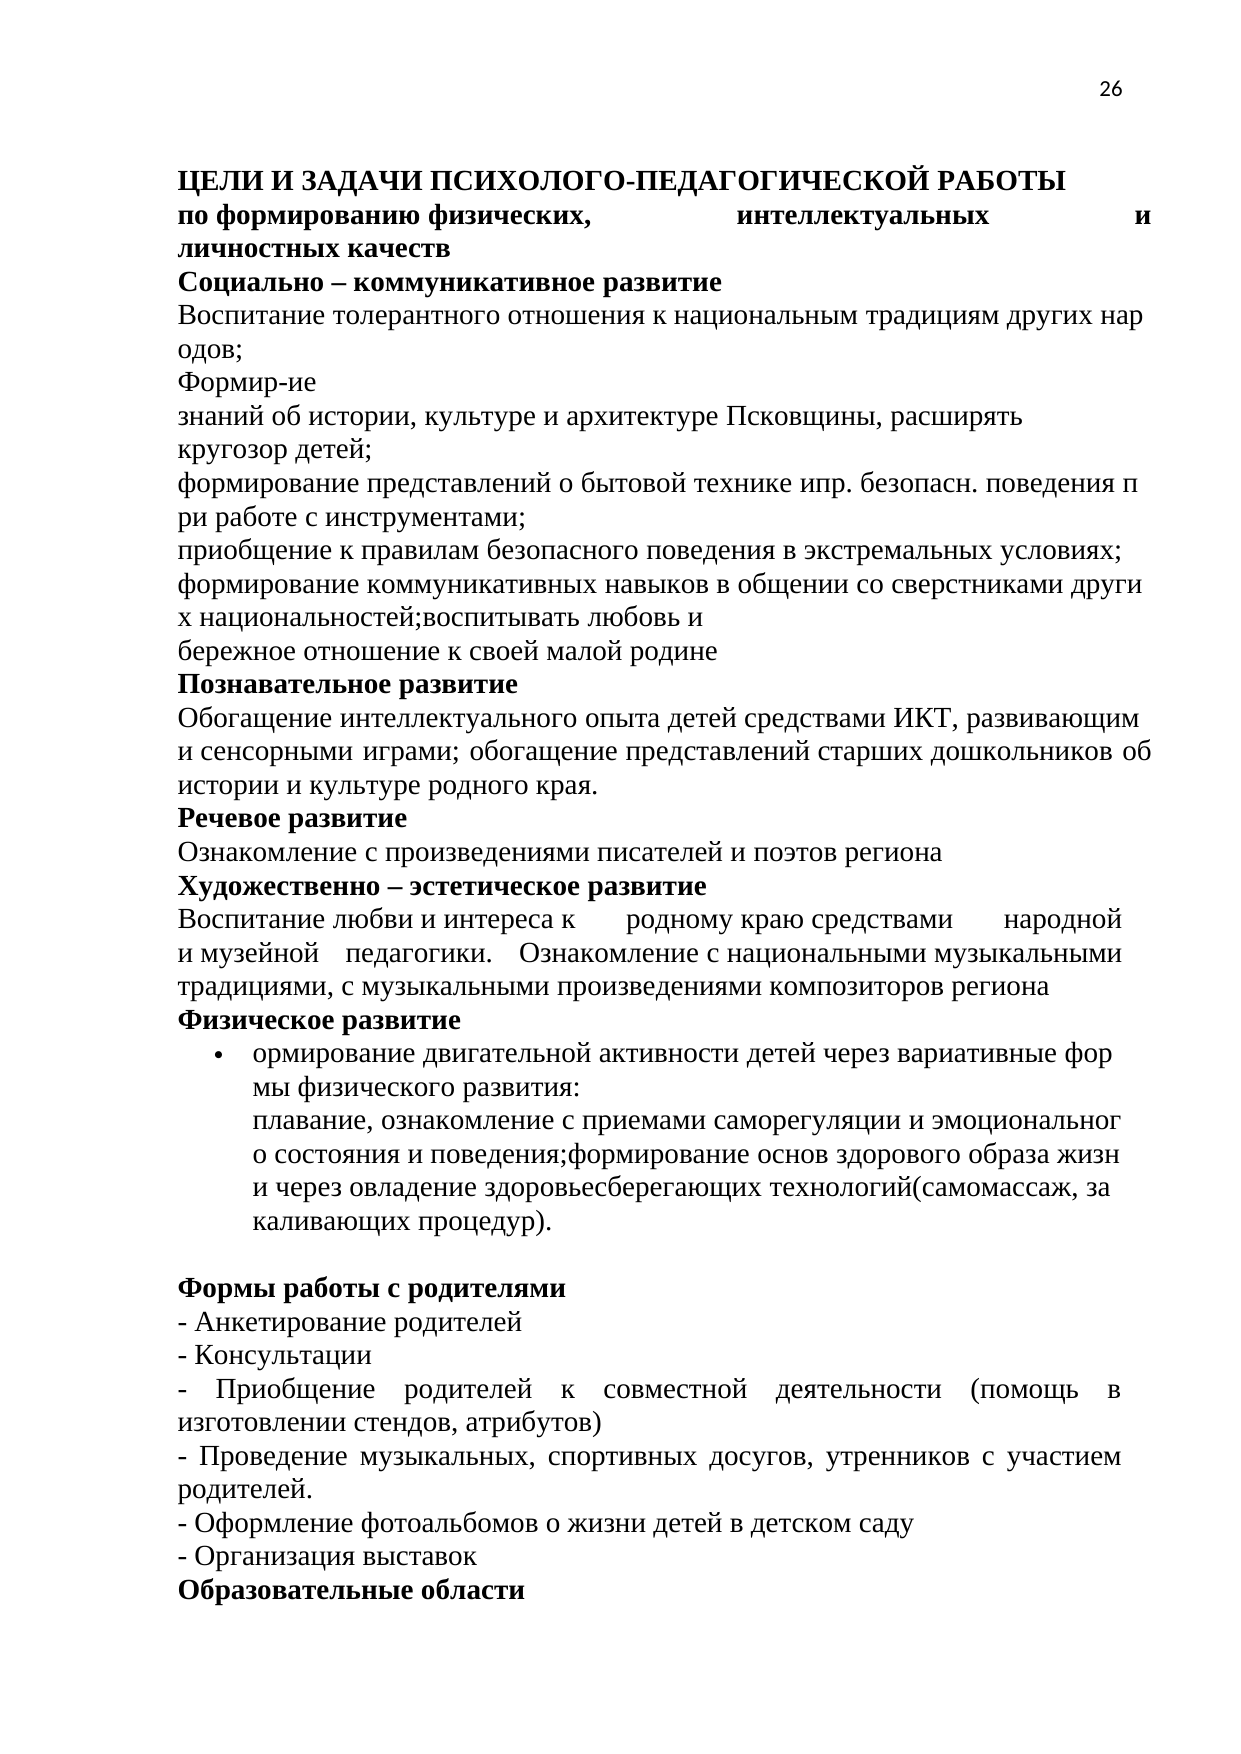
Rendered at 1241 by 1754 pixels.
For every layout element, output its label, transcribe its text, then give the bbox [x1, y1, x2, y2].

text кругозор детей; [177, 432, 1152, 465]
text - Организация выставок [177, 1538, 1122, 1572]
text приобщение к правилам безопасного поведения в экстремальных условиях; [177, 532, 1152, 566]
text Воспитание толерантного отношения к национальным традициям других народов; [177, 297, 1152, 364]
text Художественно – эстетическое развитие [177, 868, 1152, 901]
text - Приобщение родителей к совместной деятельности (помощь в изготовлении стендов, атрибутов) [177, 1371, 1122, 1438]
text ЦЕЛИ И ЗАДАЧИ ПСИХОЛОГО-ПЕДАГОГИЧЕСКОЙ РАБОТЫ [177, 163, 1152, 197]
text по формированию физических, интеллектуальных и личностных качеств [177, 197, 1152, 264]
text Физическое развитие [177, 1002, 1122, 1035]
list ормирование двигательной активности детей через вариативные формы физического развития: плавание, ознакомление с приемами саморегуляции и эмоционального состояния и поведения;формирование основ здорового образа жизни через овладение здоровьесберегающих технологий(самомассаж, закаливающих процедур). [215, 1035, 1122, 1237]
text Образовательные области [177, 1572, 1122, 1606]
text Речевое развитие [177, 801, 1152, 834]
text - Анкетирование родителей [177, 1304, 1122, 1337]
text формирование представлений о бытовой технике ипр. безопасн. поведения при работе с инструментами; [177, 465, 1152, 532]
text Ознакомление с произведениями писателей и поэтов региона [177, 834, 1152, 868]
text Формы работы с родителями [177, 1270, 1122, 1304]
text Обогащение интеллектуального опыта детей средствами ИКТ, развивающими сенсорными играми; обогащение представлений старших дошкольников об истории и культуре родного края. [177, 700, 1152, 801]
text - Проведение музыкальных, спортивных досугов, утренников с участием родителей. [177, 1438, 1122, 1505]
text - Оформление фотоальбомов о жизни детей в детском саду [177, 1505, 1122, 1538]
text Познавательное развитие [177, 666, 1152, 700]
text Формир-ие знаний об истории, культуре и архитектуре Псковщины, расширять [177, 364, 1152, 432]
text - Консультации [177, 1337, 1122, 1371]
text Воспитание любви и интереса к родному краю средствами народной и музейной педагогики. Ознакомление с национальными музыкальными традициями, с музыкальными произведениями композиторов региона [177, 901, 1122, 1002]
text Социально – коммуникативное развитие [177, 264, 1152, 297]
text формирование коммуникативных навыков в общении со сверстниками других национальностей;воспитывать любовь и бережное отношение к своей малой родине [177, 566, 1152, 666]
